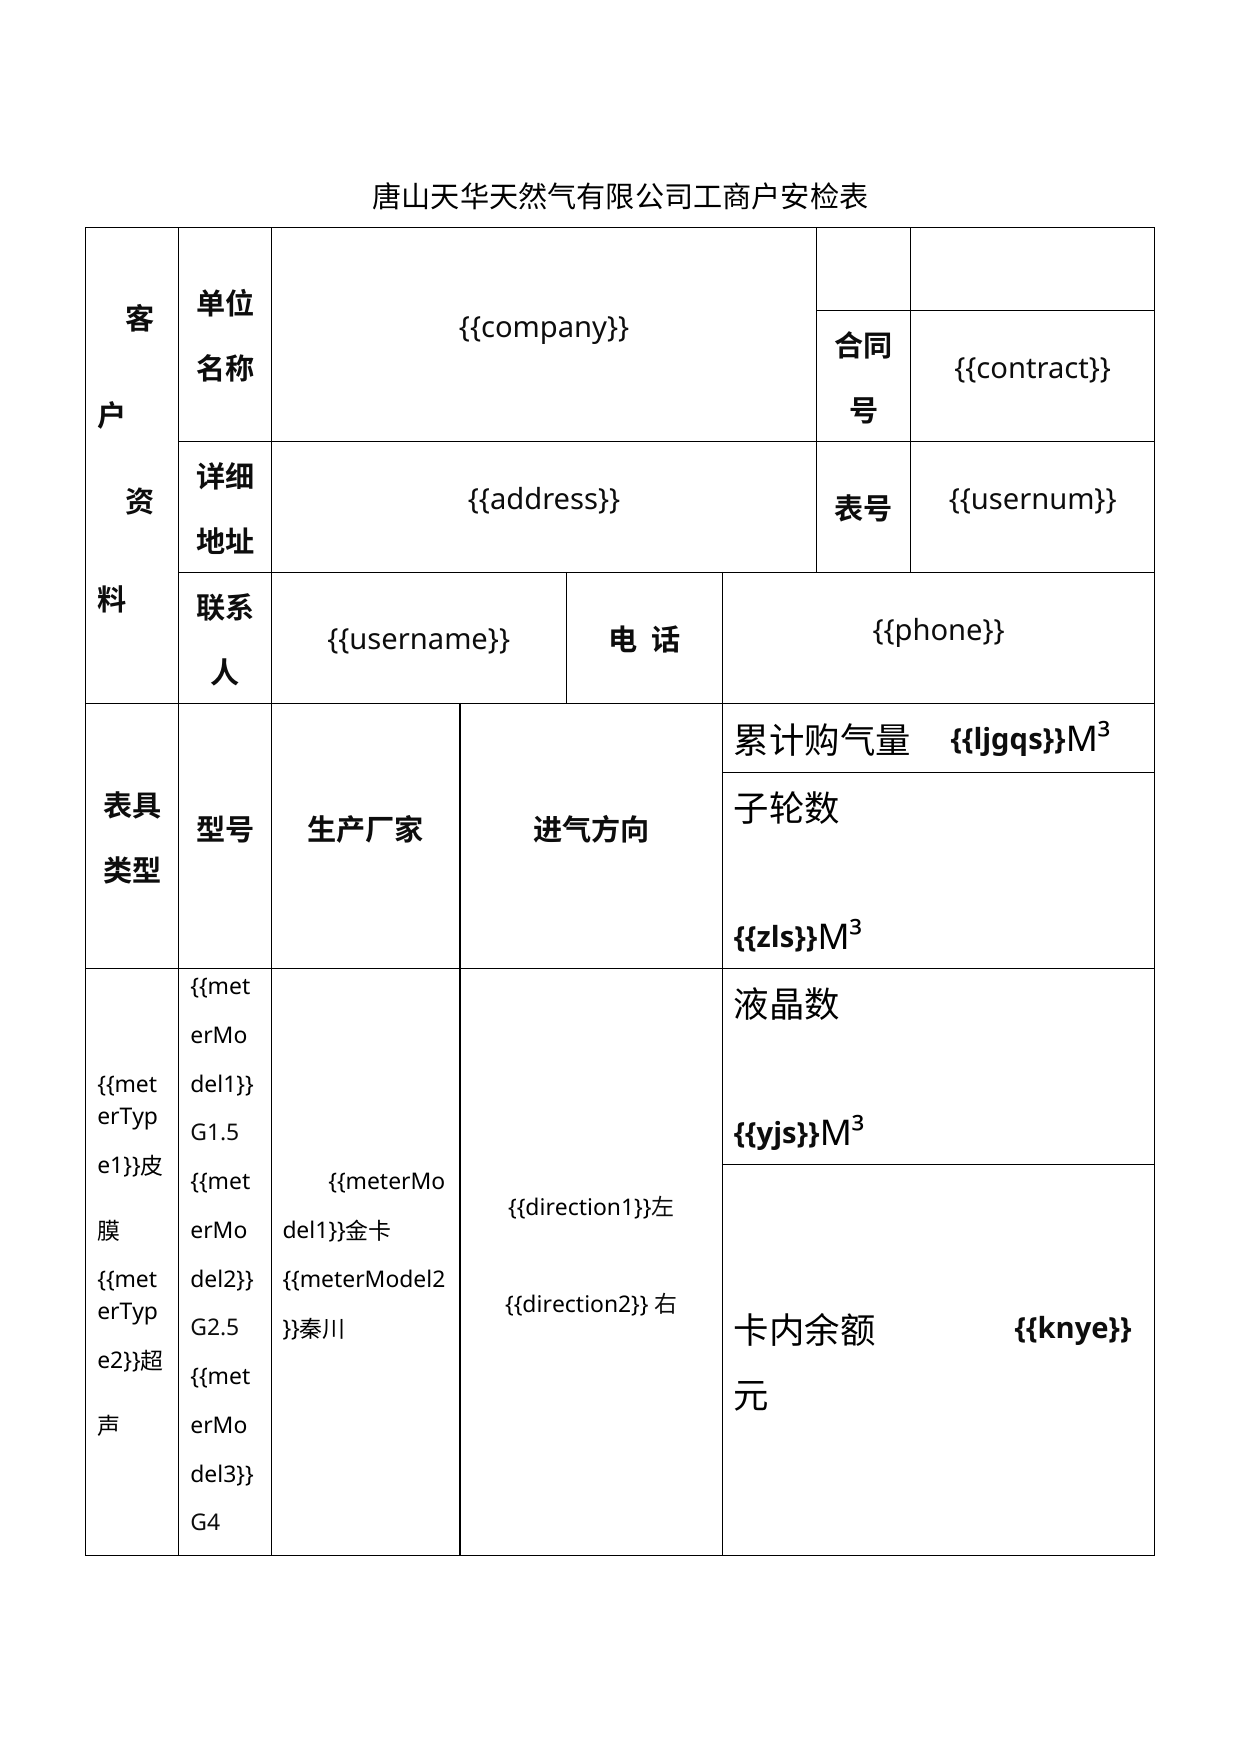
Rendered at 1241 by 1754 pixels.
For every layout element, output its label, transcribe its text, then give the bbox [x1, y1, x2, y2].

table_cell 生产厂家 [272, 704, 459, 968]
table_header 客户 资料 [86, 228, 178, 703]
table_header [911, 228, 1154, 310]
table_cell 卡内余额 {{knye}}元 [723, 1165, 1154, 1555]
table_header [817, 228, 910, 310]
table_cell 表具类型 [86, 704, 178, 968]
table_cell 详细 地址 [179, 442, 271, 572]
table_cell 合同号 [817, 311, 910, 441]
table_cell {{meterModel1}}G1.5 {{meterModel2}}G2.5 {{meterModel3}}G4 [179, 969, 271, 1555]
table_cell 型号 [179, 704, 271, 968]
table_cell {{phone}} [723, 573, 1154, 703]
table_cell {{contract}} [911, 311, 1154, 441]
table_cell 电 话 [567, 573, 722, 703]
table_cell {{meterModel1}}金卡 {{meterModel2}}秦川 [272, 969, 459, 1555]
table_cell 联系人 [179, 573, 271, 703]
table_cell 液晶数 {{yjs}}M³ [723, 969, 1154, 1164]
table_cell {{direction1}}左 {{direction2}} 右 [461, 969, 722, 1555]
table_header {{company}} [272, 228, 816, 441]
table_cell 子轮数 {{zls}}M³ [723, 773, 1154, 968]
table_cell 进气方向 [461, 704, 722, 968]
table_cell {{username}} [272, 573, 566, 703]
text 唐山天华天然气有限公司工商户安检表 [187, 162, 1053, 227]
table_cell {{address}} [272, 442, 816, 572]
table_cell 累计购气量 {{ljgqs}}M³ [723, 704, 1154, 772]
table_cell {{usernum}} [911, 442, 1154, 572]
table_cell 表号 [817, 442, 910, 572]
table_cell {{meterType1}}皮膜{{meterType2}}超声 [86, 969, 178, 1555]
table_header 单位 名称 [179, 228, 271, 441]
